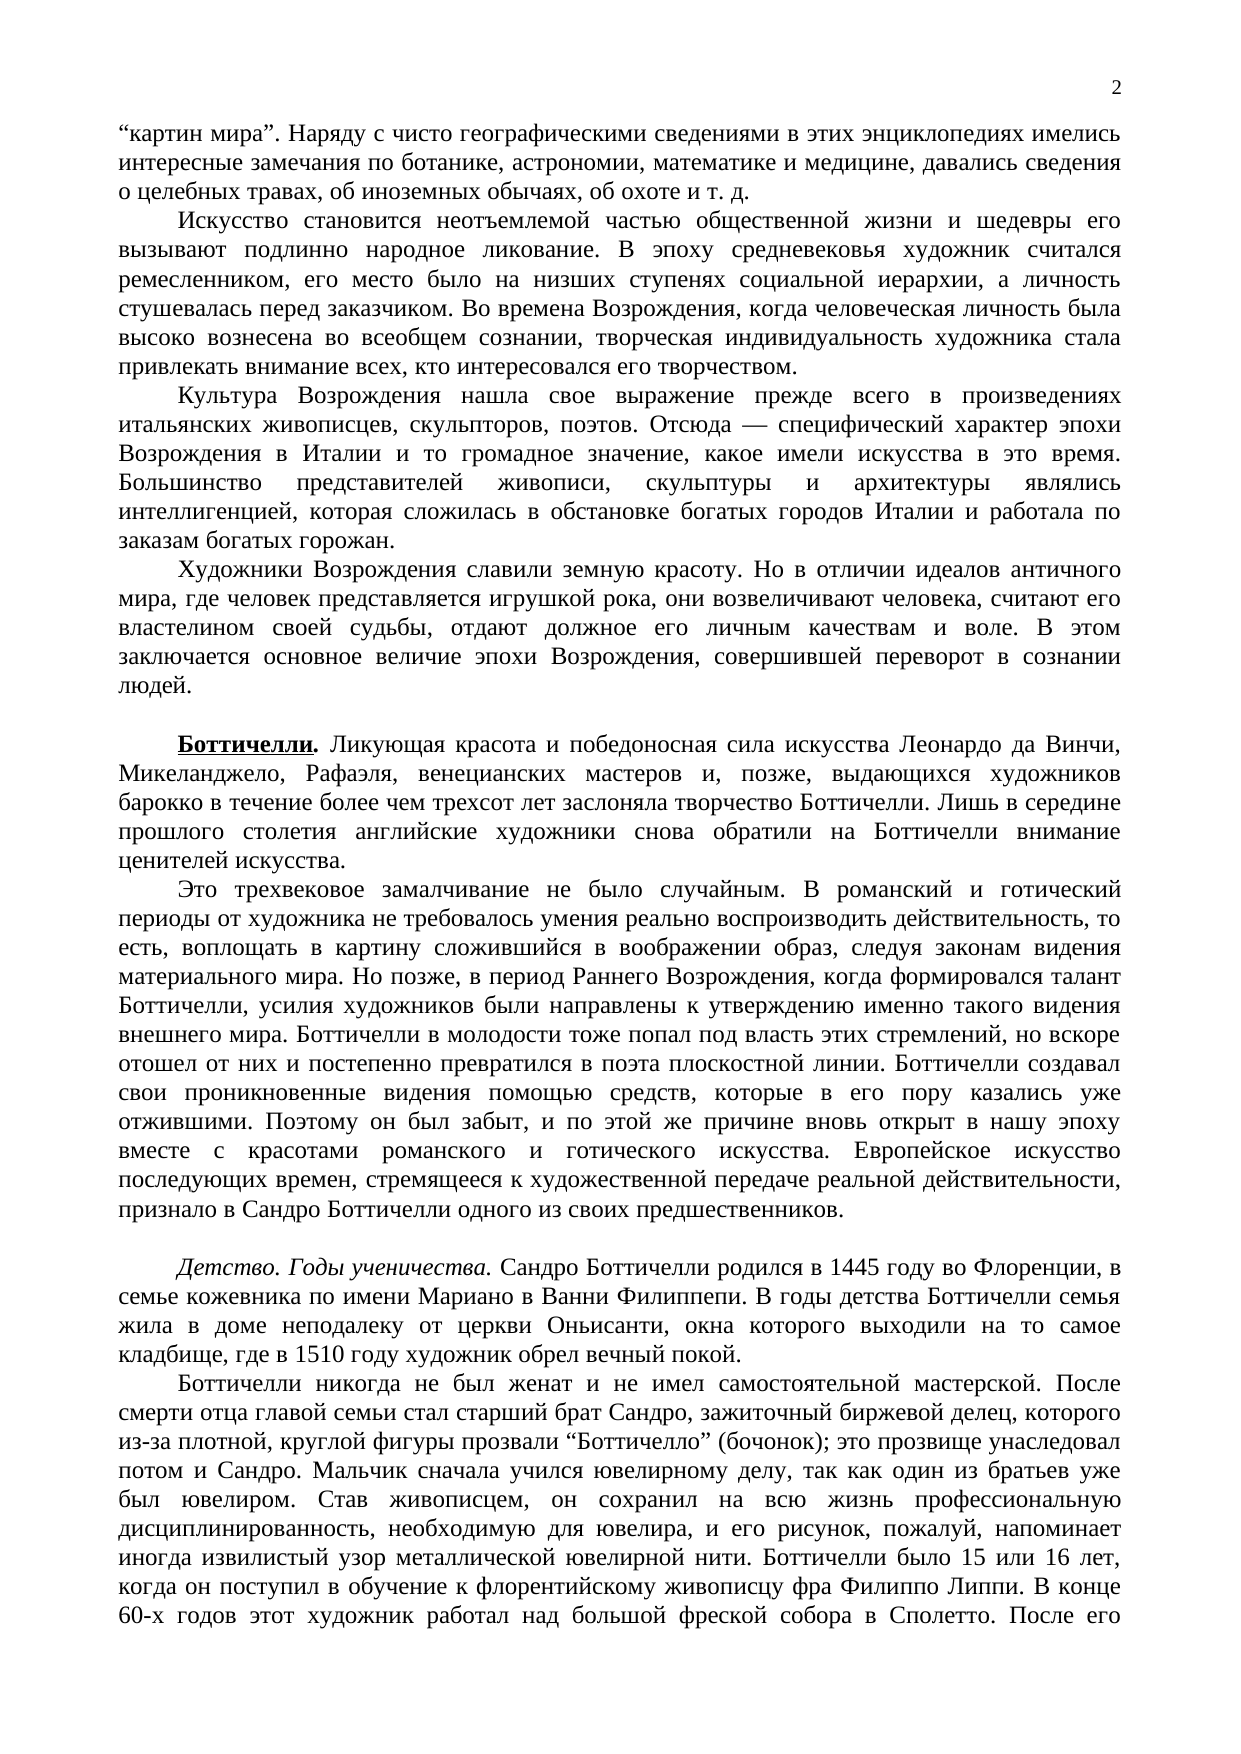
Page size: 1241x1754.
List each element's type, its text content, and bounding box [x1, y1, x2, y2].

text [118, 118, 1122, 205]
text Боттичелли. Ликующая красота и победоносная сила искусства Леонардо да Винчи, Микеланджело, Рафаэля, венецианских мастеров и, позже, выдающихся художников барокко в течение более чем трехсот лет заслоняла творчество Боттичелли. Лишь в середине прошлого столетия английские художники снова обратили на Боттичелли внимание ценителей искусства. [118, 728, 1122, 874]
text Художники Возрождения славили земную красоту. Но в отличии идеалов античного мира, где человек представляется игрушкой рока, они возвеличивают человека, считают его властелином своей судьбы, отдают должное его личным качествам и воле. В этом заключается основное величие эпохи Возрождения, совершившей переворот в сознании людей. [118, 554, 1122, 699]
text Детство. Годы ученичества. Сандро Боттичелли родился в 1445 году во Флоренции, в семье кожевника по имени Мариано в Ванни Филиппепи. В годы детства Боттичелли семья жила в доме неподалеку от церкви Оньисанти, окна которого выходили на то самое кладбище, где в 1510 году художник обрел вечный покой. [118, 1252, 1122, 1368]
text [118, 1368, 1122, 1629]
text Искусство становится неотъемлемой частью общественной жизни и шедевры его вызывают подлинно народное ликование. В эпоху средневековья художник считался ремесленником, его место было на низших ступенях социальной иерархии, а личность стушевалась перед заказчиком. Во времена Возрождения, когда человеческая личность была высоко вознесена во всеобщем сознании, творческая индивидуальность художника стала привлекать внимание всех, кто интересовался его творчеством. [118, 205, 1122, 380]
text Культура Возрождения нашла свое выражение прежде всего в произведениях итальянских живописцев, скульпторов, поэтов. Отсюда — специфический характер эпохи Возрождения в Италии и то громадное значение, какое имели искусства в это время. Большинство представителей живописи, скульптуры и архитектуры являлись интеллигенцией, которая сложилась в обстановке богатых городов Италии и работала по заказам богатых горожан. [118, 380, 1122, 554]
text Это трехвековое замалчивание не было случайным. В романский и готический периоды от художника не требовалось умения реально воспроизводить действительность, то есть, воплощать в картину сложившийся в воображении образ, следуя законам видения материального мира. Но позже, в период Раннего Возрождения, когда формировался талант Боттичелли, усилия художников были направлены к утверждению именно такого видения внешнего мира. Боттичелли в молодости тоже попал под власть этих стремлений, но вскоре отошел от них и постепенно превратился в поэта плоскостной линии. Боттичелли создавал свои проникновенные видения помощью средств, которые в его пору казались уже отжившими. Поэтому он был забыт, и по этой же причине вновь открыт в нашу эпоху вместе с красотами романского и готического искусства. Европейское искусство последующих времен, стремящееся к художественной передаче реальной действительности, признало в Сандро Боттичелли одного из своих предшественников. [118, 874, 1122, 1222]
